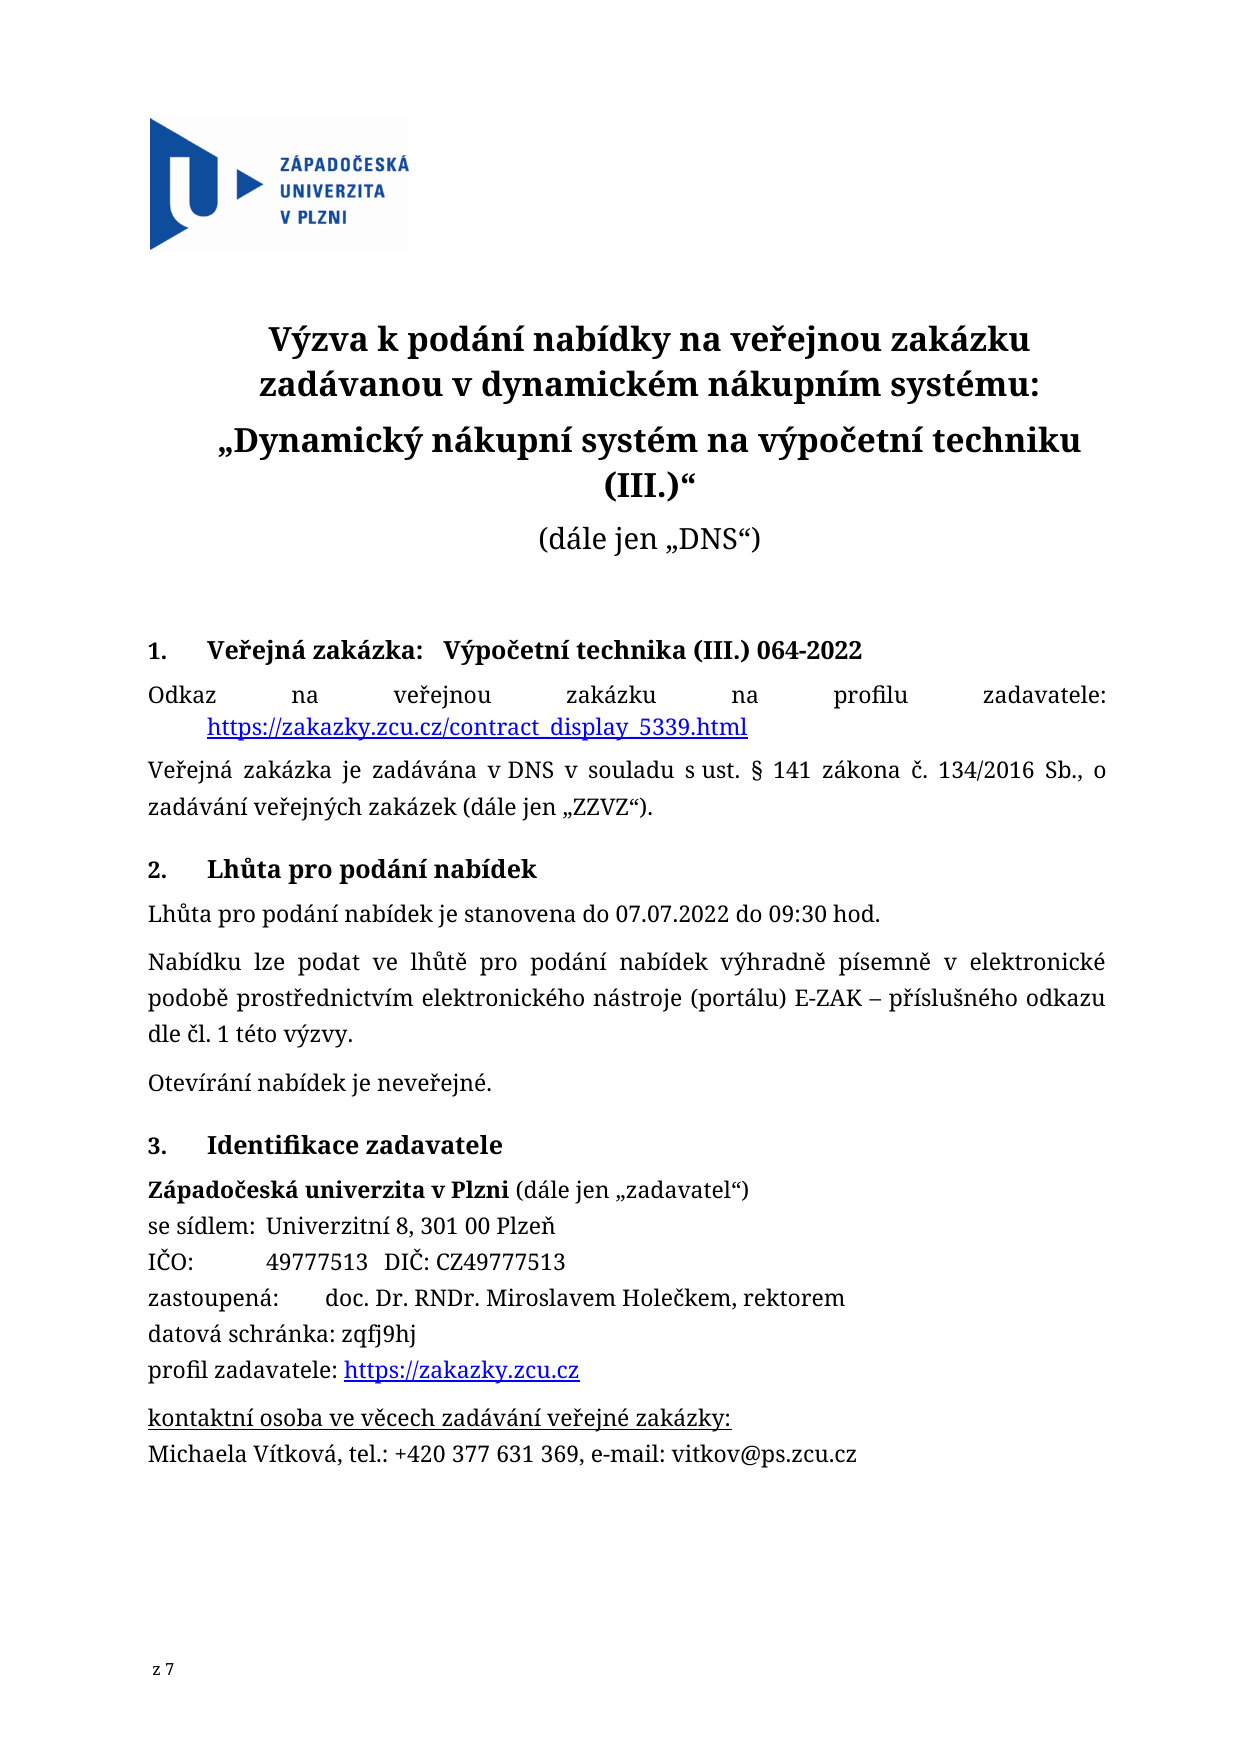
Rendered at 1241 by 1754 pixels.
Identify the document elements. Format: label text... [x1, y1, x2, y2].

text profil zadavatele: https://zakazky.zcu.cz [148, 1354, 1107, 1385]
subtitle Veřejná zakázka: Výpočetní technika (III.) 064-2022 [148, 633, 1107, 667]
text kontaktní osoba ve věcech zadávání veřejné zakázky: [148, 1402, 1107, 1433]
text Nabídku lze podat ve lhůtě pro podání nabídek výhradně písemně v elektronické podobě prostřednictvím elektronického nástroje (portálu) E-ZAK – příslušného odkazu dle čl. 1 této výzvy. [148, 946, 1107, 1049]
text se sídlem: Univerzitní 8, 301 00 Plzeň [148, 1210, 1107, 1241]
text IČO: 49777513 DIČ: CZ49777513 [148, 1246, 1107, 1277]
text Odkaz na veřejnou zakázku na profilu zadavatele: https://zakazky.zcu.cz/contract_display_5339.html [148, 679, 1107, 742]
text Lhůta pro podání nabídek je stanovena do 07.07.2022 do 09:30 hod. [148, 898, 1107, 929]
text Otevírání nabídek je neveřejné. [148, 1067, 1107, 1098]
text Michaela Vítková, tel.: +420 377 631 369, e-mail: vitkov@ps.zcu.cz [148, 1438, 1107, 1469]
subtitle Lhůta pro podání nabídek [148, 851, 1107, 885]
text Západočeská univerzita v Plzni (dále jen „zadavatel“) [148, 1174, 1107, 1205]
text „Dynamický nákupní systém na výpočetní techniku (III.)“ [192, 417, 1107, 508]
text Veřejná zakázka je zadávána v DNS v souladu s ust. § 141 zákona č. 134/2016 Sb., o zadávání veřejných zakázek (dále jen „ZZVZ“). [148, 754, 1107, 822]
text zastoupená: doc. Dr. RNDr. Miroslavem Holečkem, rektorem [148, 1282, 1107, 1313]
text Výzva k podání nabídky na veřejnou zakázku zadávanou v dynamickém nákupním systému: [192, 316, 1107, 406]
text datová schránka: zqfj9hj [148, 1318, 1107, 1349]
text (dále jen „DNS“) [192, 518, 1107, 558]
picture [150, 118, 409, 250]
subtitle Identifikace zadavatele [148, 1128, 1107, 1162]
